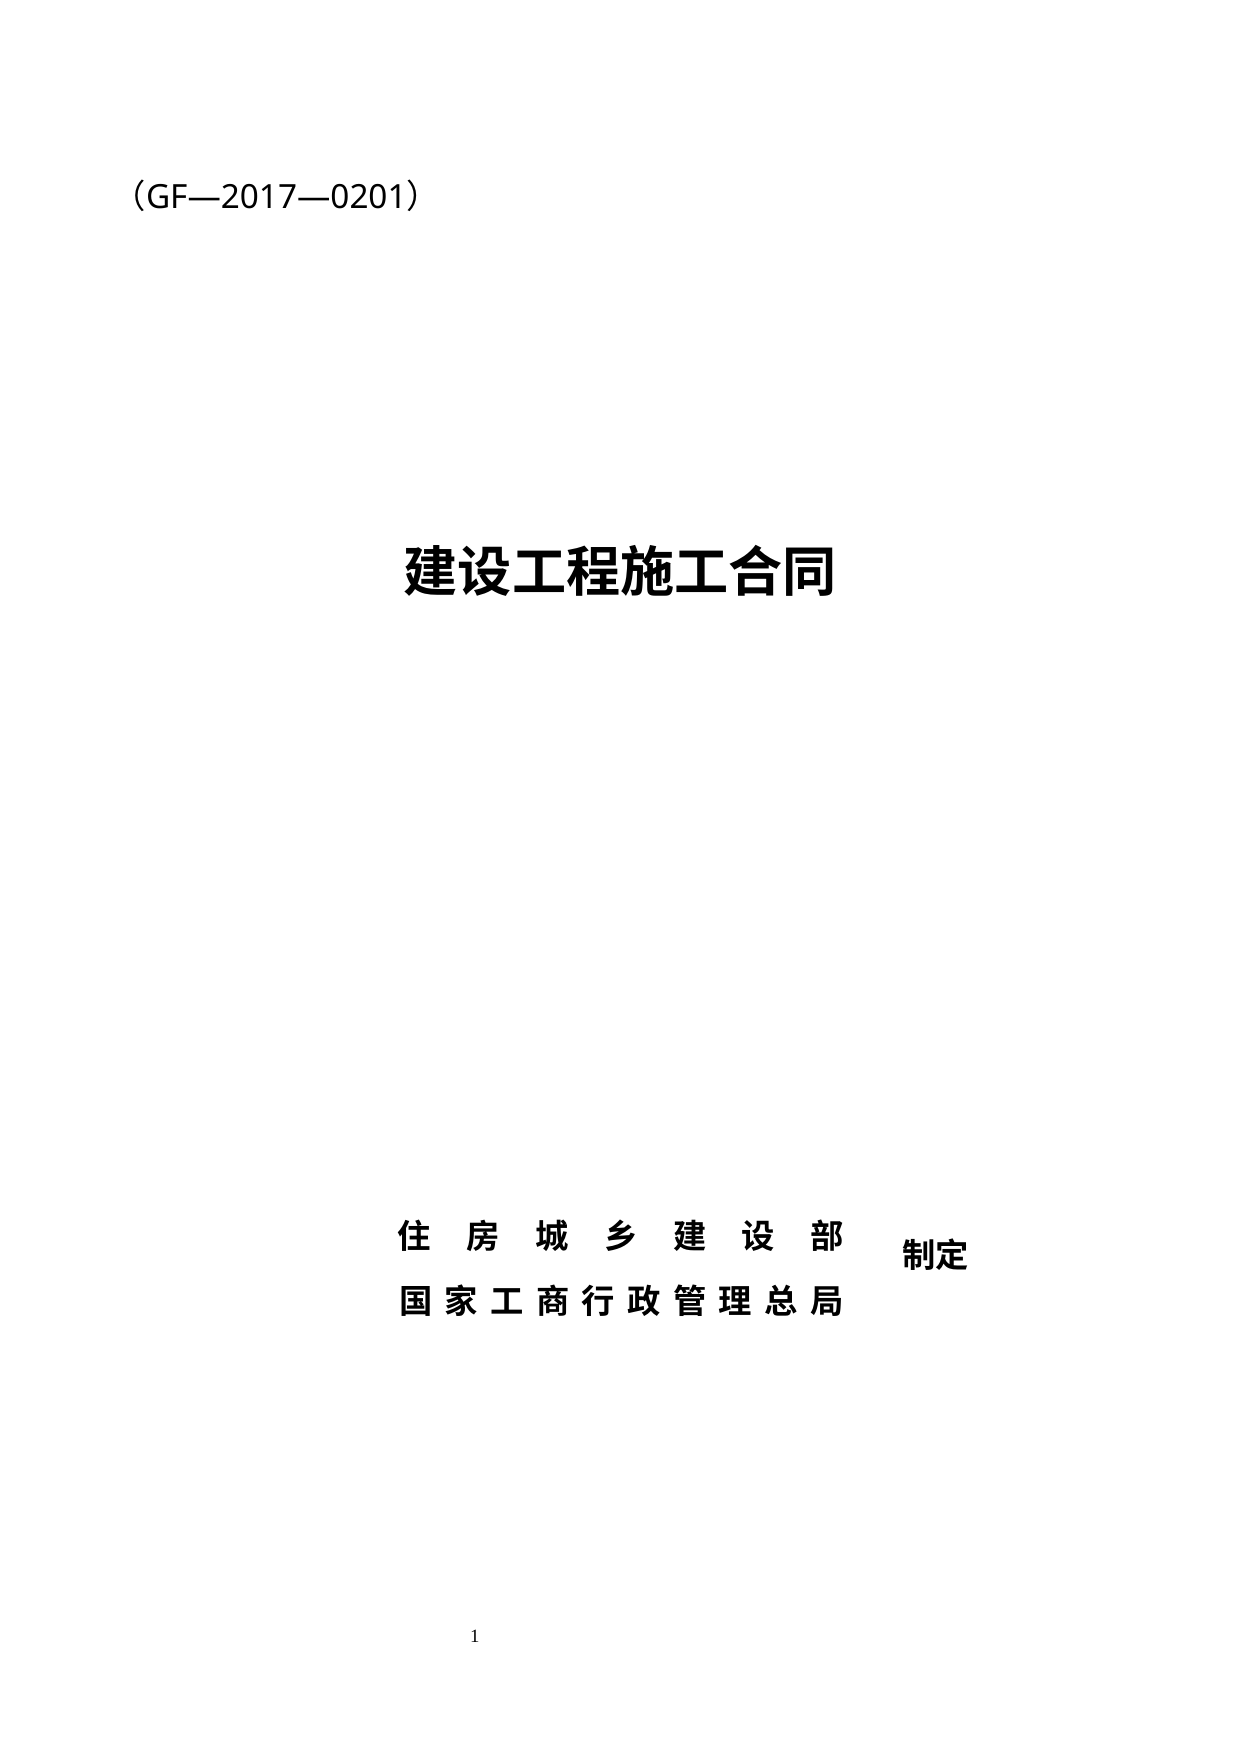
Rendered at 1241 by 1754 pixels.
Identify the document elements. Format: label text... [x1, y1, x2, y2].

text 国家工商行政管理总局 [112, 1267, 844, 1332]
text （GF—2017—0201） [112, 162, 1128, 227]
text 住房城乡建设部 [112, 1202, 844, 1267]
text 建设工程施工合同 [112, 519, 1128, 649]
